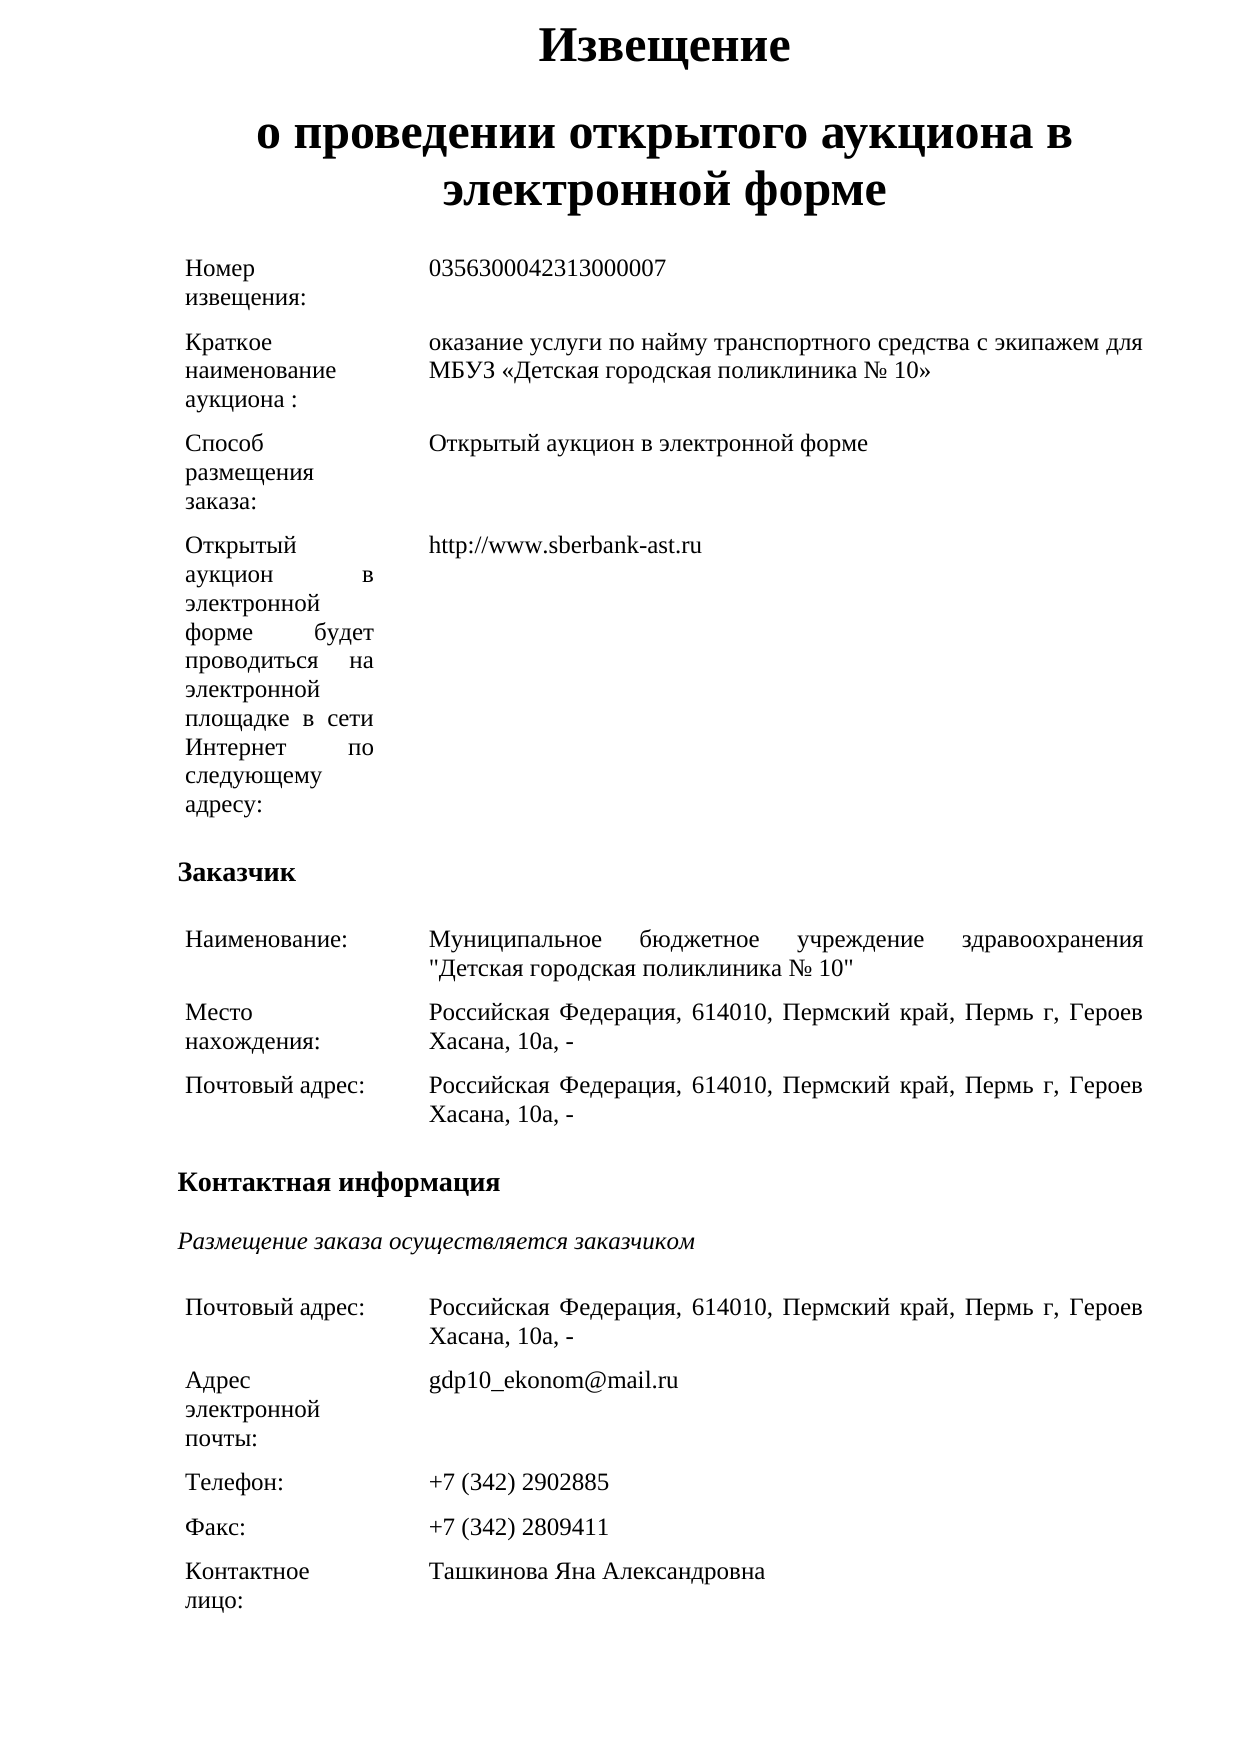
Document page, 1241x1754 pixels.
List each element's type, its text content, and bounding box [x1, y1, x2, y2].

table_cell Телефон: [177, 1459, 421, 1504]
table_header Почтовый адрес: [177, 1284, 421, 1357]
text Извещение [177, 15, 1152, 72]
table_cell Почтовый адрес: [177, 1063, 421, 1136]
table_header 0356300042313000007 [421, 246, 1152, 319]
table_header Российская Федерация, 614010, Пермский край, Пермь г, Героев Хасана, 10а, - [421, 1284, 1152, 1357]
table_cell Российская Федерация, 614010, Пермский край, Пермь г, Героев Хасана, 10а, - [421, 990, 1152, 1063]
table_cell оказание услуги по найму транспортного средства с экипажем для МБУЗ «Детская городская поликлиника № 10» [421, 319, 1152, 421]
table_cell Адрес электронной почты: [177, 1358, 421, 1459]
table_cell Краткое наименование аукциона : [177, 319, 421, 421]
table_cell Контактное лицо: [177, 1548, 421, 1621]
table_cell Место нахождения: [177, 990, 421, 1063]
text Заказчик [177, 855, 1152, 887]
table_cell +7 (342) 2902885 [421, 1459, 1152, 1504]
table_cell http://www.sberbank-ast.ru [421, 523, 1152, 826]
table_cell Российская Федерация, 614010, Пермский край, Пермь г, Героев Хасана, 10а, - [421, 1063, 1152, 1136]
table_cell Ташкинова Яна Александровна [421, 1548, 1152, 1621]
table_cell gdp10_ekonom@mail.ru [421, 1358, 1152, 1459]
table_cell Открытый аукцион в электронной форме будет проводиться на электронной площадке в сети Интернет по следующему адресу: [177, 523, 421, 826]
text Контактная информация [177, 1165, 1152, 1197]
table_cell Способ размещения заказа: [177, 421, 421, 522]
table_cell Факс: [177, 1504, 421, 1548]
text о проведении открытого аукциона в электронной форме [177, 101, 1152, 216]
table_header Номер извещения: [177, 246, 421, 319]
table_header Муниципальное бюджетное учреждение здравоохранения "Детская городская поликлиника № 10" [421, 916, 1152, 989]
text Размещение заказа осуществляется заказчиком [177, 1226, 1152, 1255]
table_cell Открытый аукцион в электронной форме [421, 421, 1152, 522]
table_cell +7 (342) 2809411 [421, 1504, 1152, 1548]
table_header Наименование: [177, 916, 421, 989]
